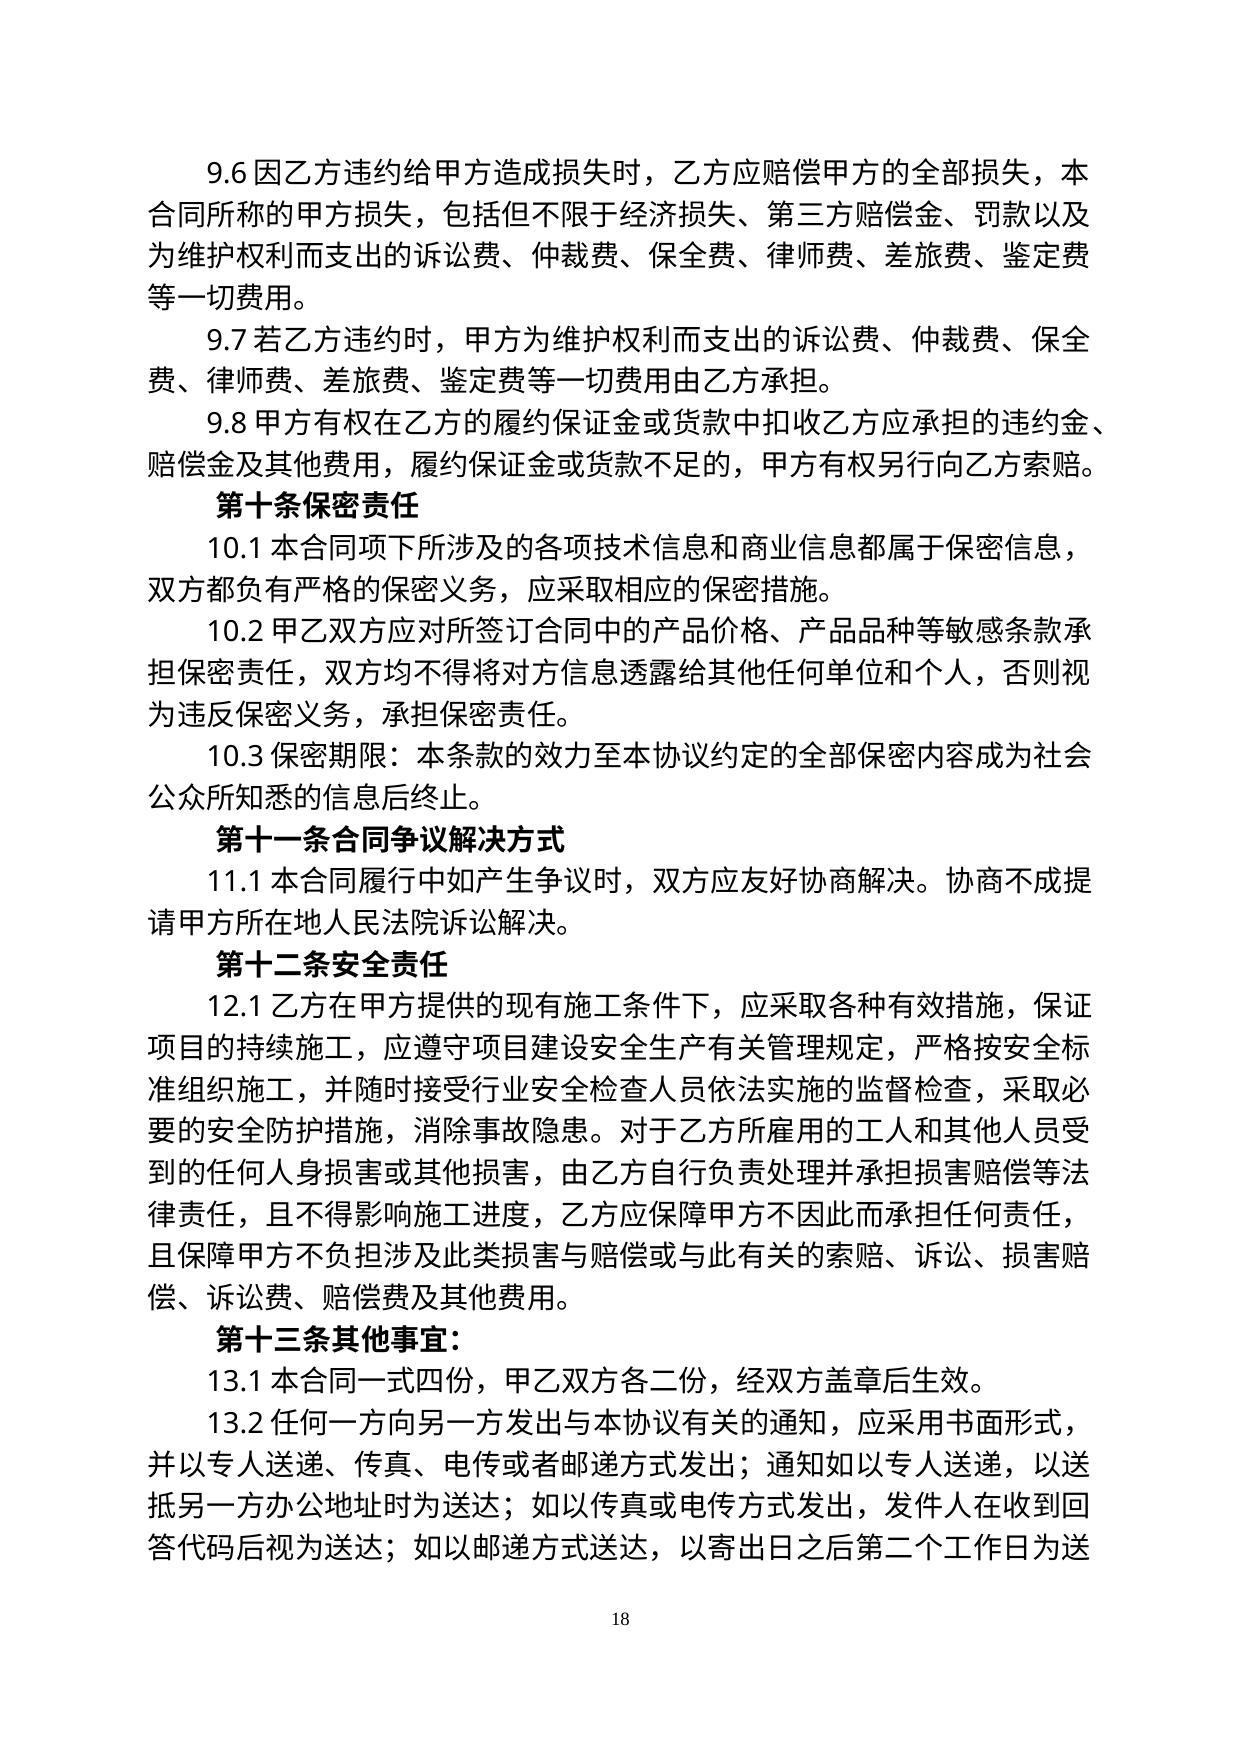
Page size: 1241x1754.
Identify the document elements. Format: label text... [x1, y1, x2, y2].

text 9.7若乙方违约时，甲方为维护权利而支出的诉讼费、仲裁费、保全费、律师费、差旅费、鉴定费等一切费用由乙方承担。 [148, 317, 1092, 400]
text 10.3保密期限：本条款的效力至本协议约定的全部保密内容成为社会公众所知悉的信息后终止。 [148, 733, 1092, 817]
text 第十三条其他事宜： [148, 1317, 1092, 1358]
text 9.8甲方有权在乙方的履约保证金或货款中扣收乙方应承担的违约金、赔偿金及其他费用，履约保证金或货款不足的，甲方有权另行向乙方索赔。 [148, 400, 1092, 483]
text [148, 1400, 1092, 1567]
text 第十二条安全责任 [148, 942, 1092, 983]
text 10.1本合同项下所涉及的各项技术信息和商业信息都属于保密信息，双方都负有严格的保密义务，应采取相应的保密措施。 [148, 525, 1092, 608]
text 9.6因乙方违约给甲方造成损失时，乙方应赔偿甲方的全部损失，本合同所称的甲方损失，包括但不限于经济损失、第三方赔偿金、罚款以及为维护权利而支出的诉讼费、仲裁费、保全费、律师费、差旅费、鉴定费等一切费用。 [148, 150, 1092, 317]
text 12.1乙方在甲方提供的现有施工条件下，应采取各种有效措施，保证项目的持续施工，应遵守项目建设安全生产有关管理规定，严格按安全标准组织施工，并随时接受行业安全检查人员依法实施的监督检查，采取必要的安全防护措施，消除事故隐患。对于乙方所雇用的工人和其他人员受到的任何人身损害或其他损害，由乙方自行负责处理并承担损害赔偿等法律责任，且不得影响施工进度，乙方应保障甲方不因此而承担任何责任，且保障甲方不负担涉及此类损害与赔偿或与此有关的索赔、诉讼、损害赔偿、诉讼费、赔偿费及其他费用。 [148, 983, 1092, 1317]
text 第十条保密责任 [148, 483, 1092, 525]
text 第十一条合同争议解决方式 [148, 817, 1092, 858]
text 13.1本合同一式四份，甲乙双方各二份，经双方盖章后生效。 [148, 1358, 1092, 1400]
text 11.1本合同履行中如产生争议时，双方应友好协商解决。协商不成提请甲方所在地人民法院诉讼解决。 [148, 858, 1092, 942]
text 10.2甲乙双方应对所签订合同中的产品价格、产品品种等敏感条款承担保密责任，双方均不得将对方信息透露给其他任何单位和个人，否则视为违反保密义务，承担保密责任。 [148, 608, 1092, 733]
